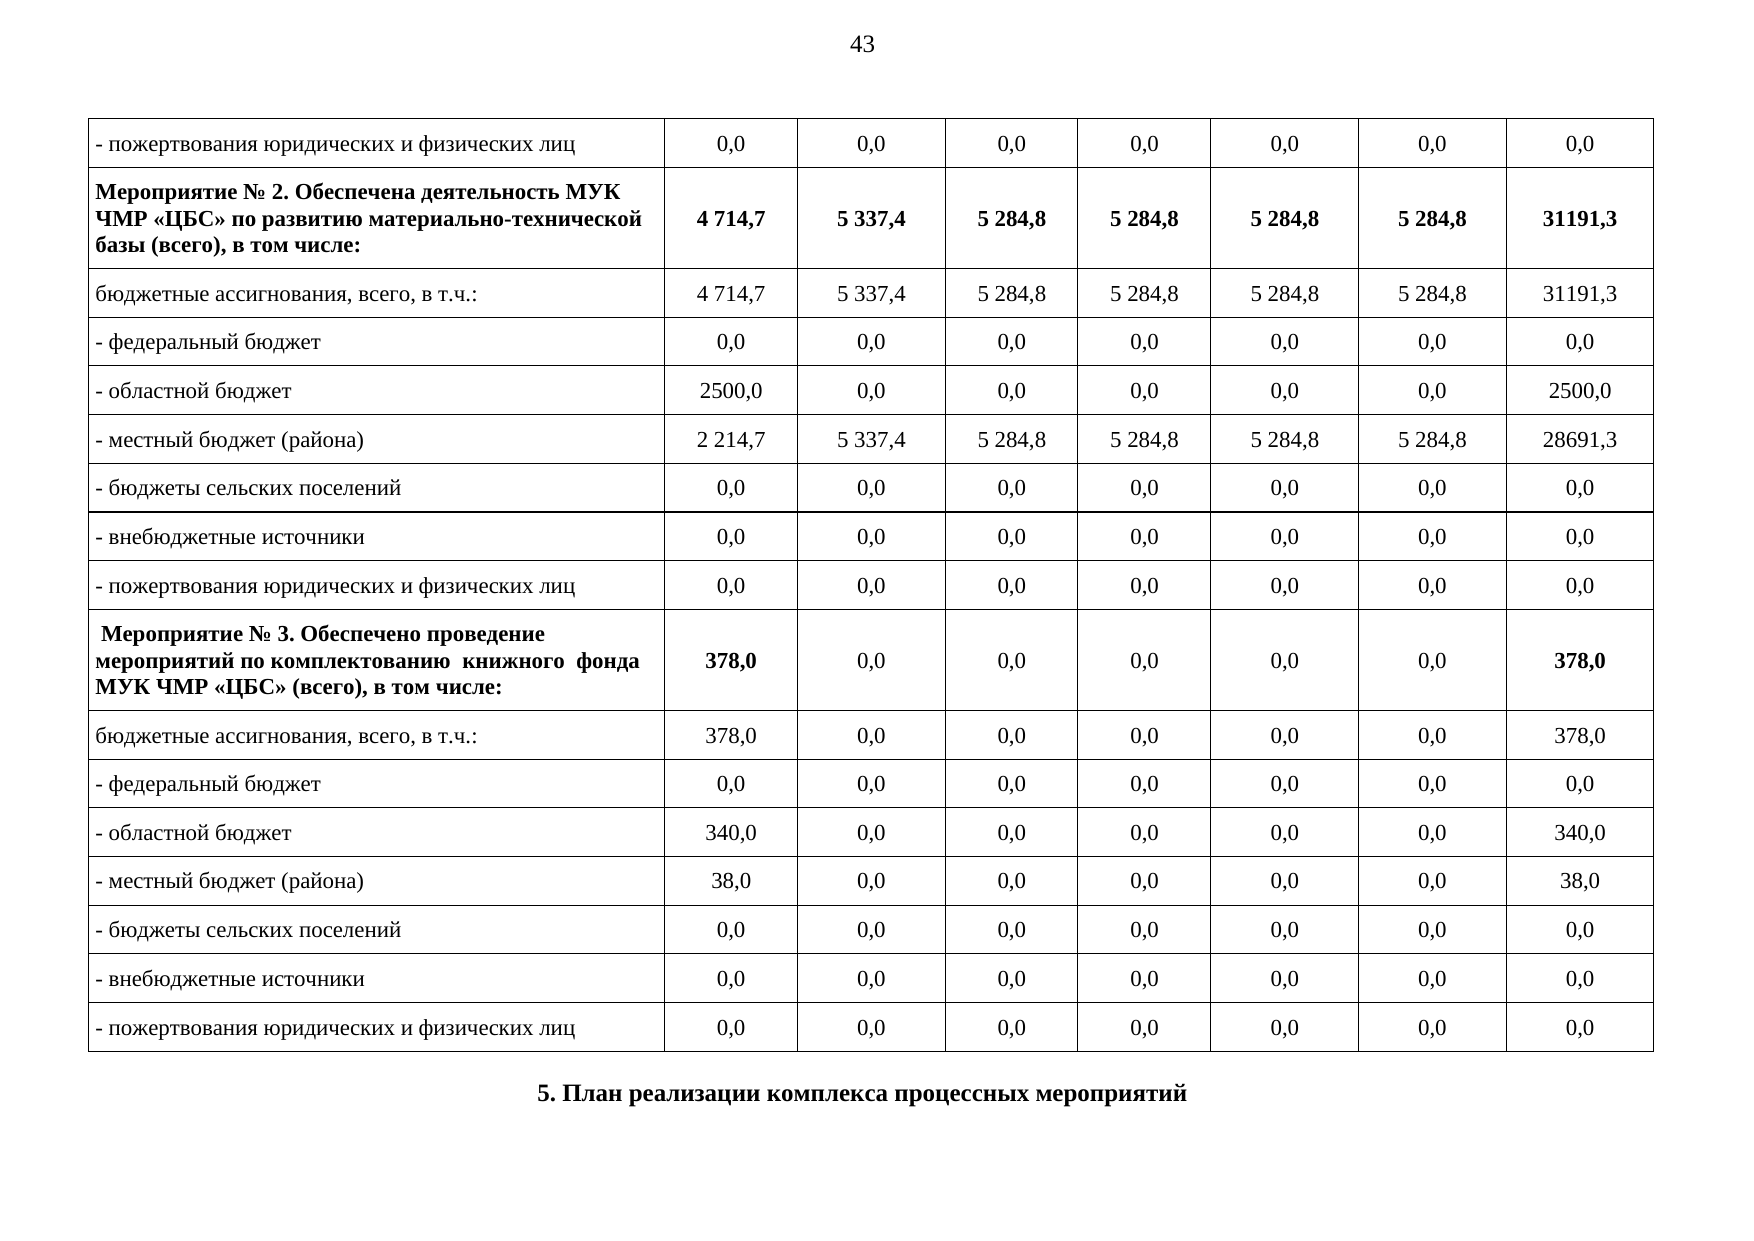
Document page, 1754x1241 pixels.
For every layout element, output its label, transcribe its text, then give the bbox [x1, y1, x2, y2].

table_cell 0,0 [946, 808, 1077, 856]
table_cell 0,0 [946, 857, 1077, 904]
table_cell 5 337,4 [798, 415, 945, 463]
table_cell 0,0 [1359, 1003, 1506, 1051]
table_cell 0,0 [665, 464, 797, 511]
table_cell 0,0 [1359, 610, 1506, 710]
table_cell 0,0 [1359, 857, 1506, 904]
table_cell 0,0 [1359, 760, 1506, 807]
table_cell 0,0 [1359, 464, 1506, 511]
table_cell 0,0 [946, 366, 1077, 414]
table_cell 4 714,7 [665, 168, 797, 268]
table_cell 0,0 [1211, 561, 1358, 609]
table_cell - бюджеты сельских поселений [89, 464, 664, 511]
table_cell 0,0 [1359, 561, 1506, 609]
table_cell 0,0 [1507, 760, 1653, 807]
table_cell 0,0 [946, 711, 1077, 759]
table_cell 0,0 [1359, 808, 1506, 856]
table_cell 0,0 [1211, 760, 1358, 807]
table_cell 5 337,4 [798, 168, 945, 268]
table_cell - местный бюджет (района) [89, 415, 664, 463]
table_cell 0,0 [1078, 366, 1210, 414]
table_cell 0,0 [1078, 610, 1210, 710]
table_cell 340,0 [1507, 808, 1653, 856]
table_cell 378,0 [1507, 711, 1653, 759]
table_cell 0,0 [798, 366, 945, 414]
table_cell 0,0 [1211, 119, 1358, 167]
table_cell 0,0 [1359, 711, 1506, 759]
table_cell 0,0 [665, 760, 797, 807]
table_cell 0,0 [798, 610, 945, 710]
table_cell 0,0 [946, 561, 1077, 609]
table_cell 0,0 [1078, 760, 1210, 807]
table_cell 0,0 [665, 119, 797, 167]
table_cell 0,0 [665, 513, 797, 560]
table_cell 0,0 [1507, 1003, 1653, 1051]
table_cell 0,0 [665, 954, 797, 1002]
table_cell - федеральный бюджет [89, 760, 664, 807]
table_cell 5 284,8 [946, 269, 1077, 317]
table_cell - пожертвования юридических и физических лиц [89, 1003, 664, 1051]
table_cell Мероприятие № 3. Обеспечено проведение мероприятий по комплектованию книжного фонда МУК ЧМР «ЦБС» (всего), в том числе: [89, 610, 664, 710]
table_cell 0,0 [946, 318, 1077, 365]
table_cell 0,0 [1211, 711, 1358, 759]
table_cell 5 284,8 [1359, 415, 1506, 463]
table_cell 0,0 [1359, 906, 1506, 953]
table_cell 0,0 [1211, 954, 1358, 1002]
table_cell 0,0 [946, 906, 1077, 953]
table_cell 0,0 [1078, 1003, 1210, 1051]
table_cell 0,0 [798, 318, 945, 365]
table_cell 0,0 [946, 464, 1077, 511]
table_cell 38,0 [1507, 857, 1653, 904]
table_cell 0,0 [665, 1003, 797, 1051]
table_cell 378,0 [665, 610, 797, 710]
table_cell 5 337,4 [798, 269, 945, 317]
table_cell 0,0 [798, 513, 945, 560]
table_cell 5 284,8 [1078, 168, 1210, 268]
table_cell 0,0 [1507, 561, 1653, 609]
table_cell 0,0 [1507, 464, 1653, 511]
table_cell 0,0 [1078, 464, 1210, 511]
table_cell 0,0 [1359, 513, 1506, 560]
table_cell 0,0 [798, 711, 945, 759]
table_cell 0,0 [1078, 857, 1210, 904]
table_cell 0,0 [946, 954, 1077, 1002]
table_cell 0,0 [1078, 318, 1210, 365]
table_cell 0,0 [1078, 954, 1210, 1002]
table_cell 0,0 [1359, 119, 1506, 167]
table_cell 4 714,7 [665, 269, 797, 317]
table_cell 0,0 [1359, 318, 1506, 365]
table_cell 0,0 [798, 760, 945, 807]
table_cell 0,0 [665, 906, 797, 953]
table_cell 0,0 [1211, 808, 1358, 856]
table_cell 0,0 [1507, 954, 1653, 1002]
table_cell 0,0 [798, 906, 945, 953]
table_cell 0,0 [1211, 857, 1358, 904]
table_cell 5 284,8 [1078, 415, 1210, 463]
table_cell 0,0 [1078, 808, 1210, 856]
table_cell 0,0 [1078, 561, 1210, 609]
table_cell 28691,3 [1507, 415, 1653, 463]
table_cell 5 284,8 [1359, 168, 1506, 268]
table_cell 0,0 [1211, 906, 1358, 953]
table_cell 0,0 [798, 464, 945, 511]
table_cell Мероприятие № 2. Обеспечена деятельность МУК ЧМР «ЦБС» по развитию материально-технической базы (всего), в том числе: [89, 168, 664, 268]
table_cell 0,0 [1359, 366, 1506, 414]
table_cell 0,0 [1359, 954, 1506, 1002]
text 5. План реализации комплекса процессных мероприятий [89, 1078, 1636, 1107]
table_cell - пожертвования юридических и физических лиц [89, 561, 664, 609]
table_cell 0,0 [1507, 119, 1653, 167]
table_cell - федеральный бюджет [89, 318, 664, 365]
table_cell - бюджеты сельских поселений [89, 906, 664, 953]
table_cell 0,0 [1078, 906, 1210, 953]
table_cell 38,0 [665, 857, 797, 904]
table_cell - пожертвования юридических и физических лиц [89, 119, 664, 167]
table_cell 0,0 [1211, 610, 1358, 710]
table_cell 0,0 [798, 1003, 945, 1051]
table_cell 2500,0 [665, 366, 797, 414]
table_cell 0,0 [798, 857, 945, 904]
table_cell - внебюджетные источники [89, 513, 664, 560]
table_cell 2 214,7 [665, 415, 797, 463]
table_cell 0,0 [1211, 318, 1358, 365]
table_cell 0,0 [665, 318, 797, 365]
table_cell 0,0 [946, 760, 1077, 807]
table_cell 5 284,8 [1211, 168, 1358, 268]
table_cell - областной бюджет [89, 808, 664, 856]
table_cell 0,0 [1507, 513, 1653, 560]
table_cell 0,0 [798, 954, 945, 1002]
table_cell 0,0 [798, 119, 945, 167]
table_cell 5 284,8 [1359, 269, 1506, 317]
table_cell 0,0 [1211, 464, 1358, 511]
table_cell 0,0 [1211, 366, 1358, 414]
table_cell 0,0 [946, 610, 1077, 710]
table_cell 0,0 [1211, 1003, 1358, 1051]
table_cell - местный бюджет (района) [89, 857, 664, 904]
table_cell 378,0 [1507, 610, 1653, 710]
table_cell 5 284,8 [946, 168, 1077, 268]
table_cell 0,0 [1078, 513, 1210, 560]
table_cell 0,0 [1078, 119, 1210, 167]
table_cell 0,0 [1507, 906, 1653, 953]
table_cell 31191,3 [1507, 168, 1653, 268]
table_cell 0,0 [946, 513, 1077, 560]
table_cell бюджетные ассигнования, всего, в т.ч.: [89, 269, 664, 317]
table_cell - внебюджетные источники [89, 954, 664, 1002]
table_cell 5 284,8 [946, 415, 1077, 463]
table_cell 5 284,8 [1078, 269, 1210, 317]
table_cell 378,0 [665, 711, 797, 759]
table_cell бюджетные ассигнования, всего, в т.ч.: [89, 711, 664, 759]
table_cell 5 284,8 [1211, 415, 1358, 463]
table_cell 31191,3 [1507, 269, 1653, 317]
table_cell 340,0 [665, 808, 797, 856]
table_cell 0,0 [798, 561, 945, 609]
table_cell 0,0 [665, 561, 797, 609]
table_cell 0,0 [946, 119, 1077, 167]
table_cell 5 284,8 [1211, 269, 1358, 317]
table_cell 0,0 [946, 1003, 1077, 1051]
table_cell 0,0 [1078, 711, 1210, 759]
table_cell 0,0 [798, 808, 945, 856]
table_cell 2500,0 [1507, 366, 1653, 414]
table_cell 0,0 [1211, 513, 1358, 560]
table_cell 0,0 [1507, 318, 1653, 365]
table_cell - областной бюджет [89, 366, 664, 414]
